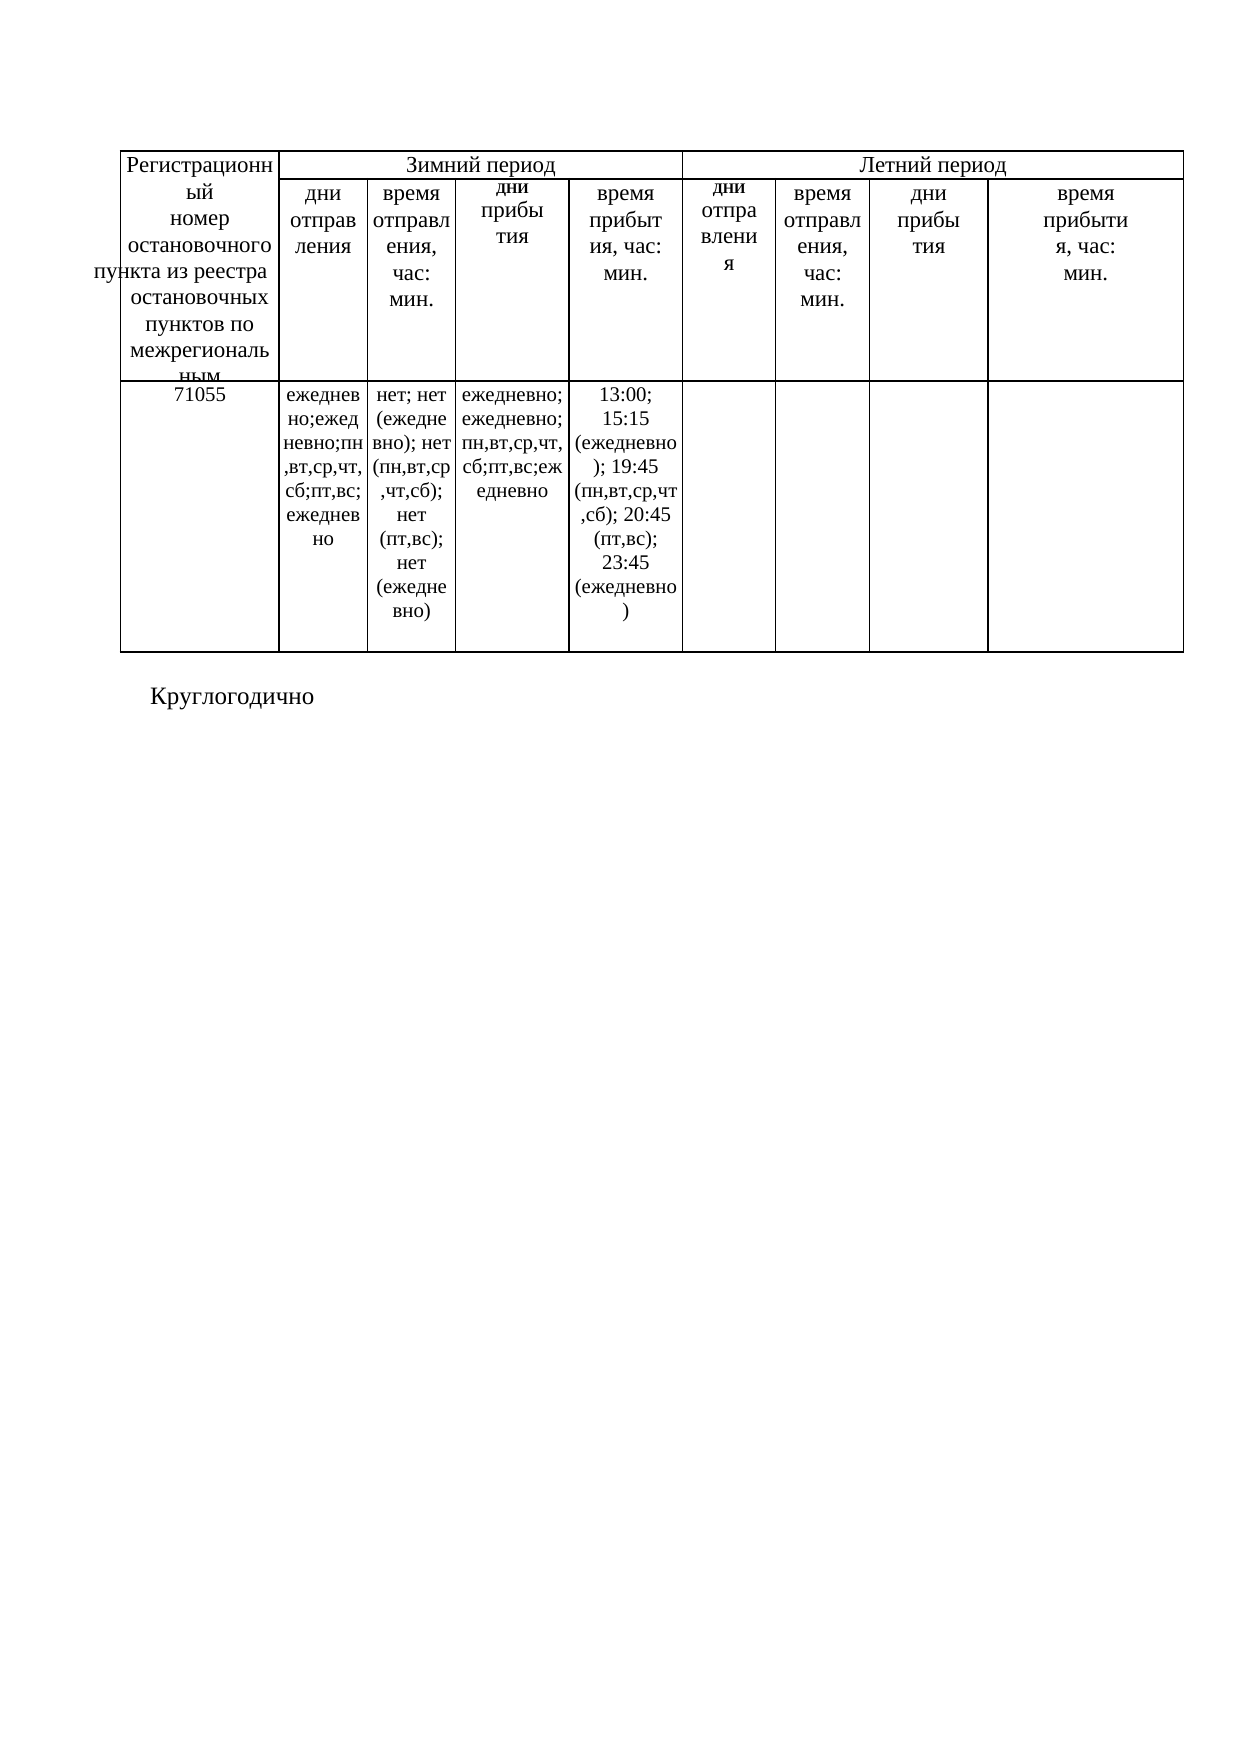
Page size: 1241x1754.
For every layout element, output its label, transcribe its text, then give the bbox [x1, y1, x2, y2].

table_cell ДНИ прибы тия [456, 180, 568, 380]
table_cell время прибыт ия, час: мин. [570, 180, 682, 380]
table_cell 13:00; 15:15 (ежедневно); 19:45 (пн,вт,ср,чт,сб); 20:45 (пт,вс); 23:45 (ежедневно) [570, 382, 682, 651]
table_header Летний период [683, 152, 1183, 178]
table_cell нет; нет (ежедневно); нет (пн,вт,ср,чт,сб); нет (пт,вс); нет (ежедневно) [368, 382, 455, 651]
table_cell [870, 382, 987, 651]
table_cell время отправл ения, час: мин. [776, 180, 869, 380]
table_cell [776, 382, 869, 651]
table_cell [989, 382, 1183, 651]
table_cell время отправл ения, час: мин. [368, 180, 455, 380]
table_cell ежедневно;ежедневно;пн,вт,ср,чт,сб;пт,вс;ежедневно [280, 382, 367, 651]
table_cell время прибыти я, час: мин. [989, 180, 1183, 380]
table_header Регистрационный номер остановочного пункта из реестра остановочных пунктов по межрегиональным маршрутам регулярных перевозок [121, 152, 278, 380]
table_cell дни отправ ления [280, 180, 367, 380]
table_header Зимний период [280, 152, 682, 178]
table_cell ежедневно;ежедневно;пн,вт,ср,чт,сб;пт,вс;ежедневно [456, 382, 568, 651]
table_cell 71055 [121, 382, 278, 651]
table_cell [683, 382, 775, 651]
table_cell дни прибы тия [870, 180, 987, 380]
text Круглогодично [150, 681, 1090, 710]
table_cell ДНИ отпра влени я [683, 180, 775, 380]
